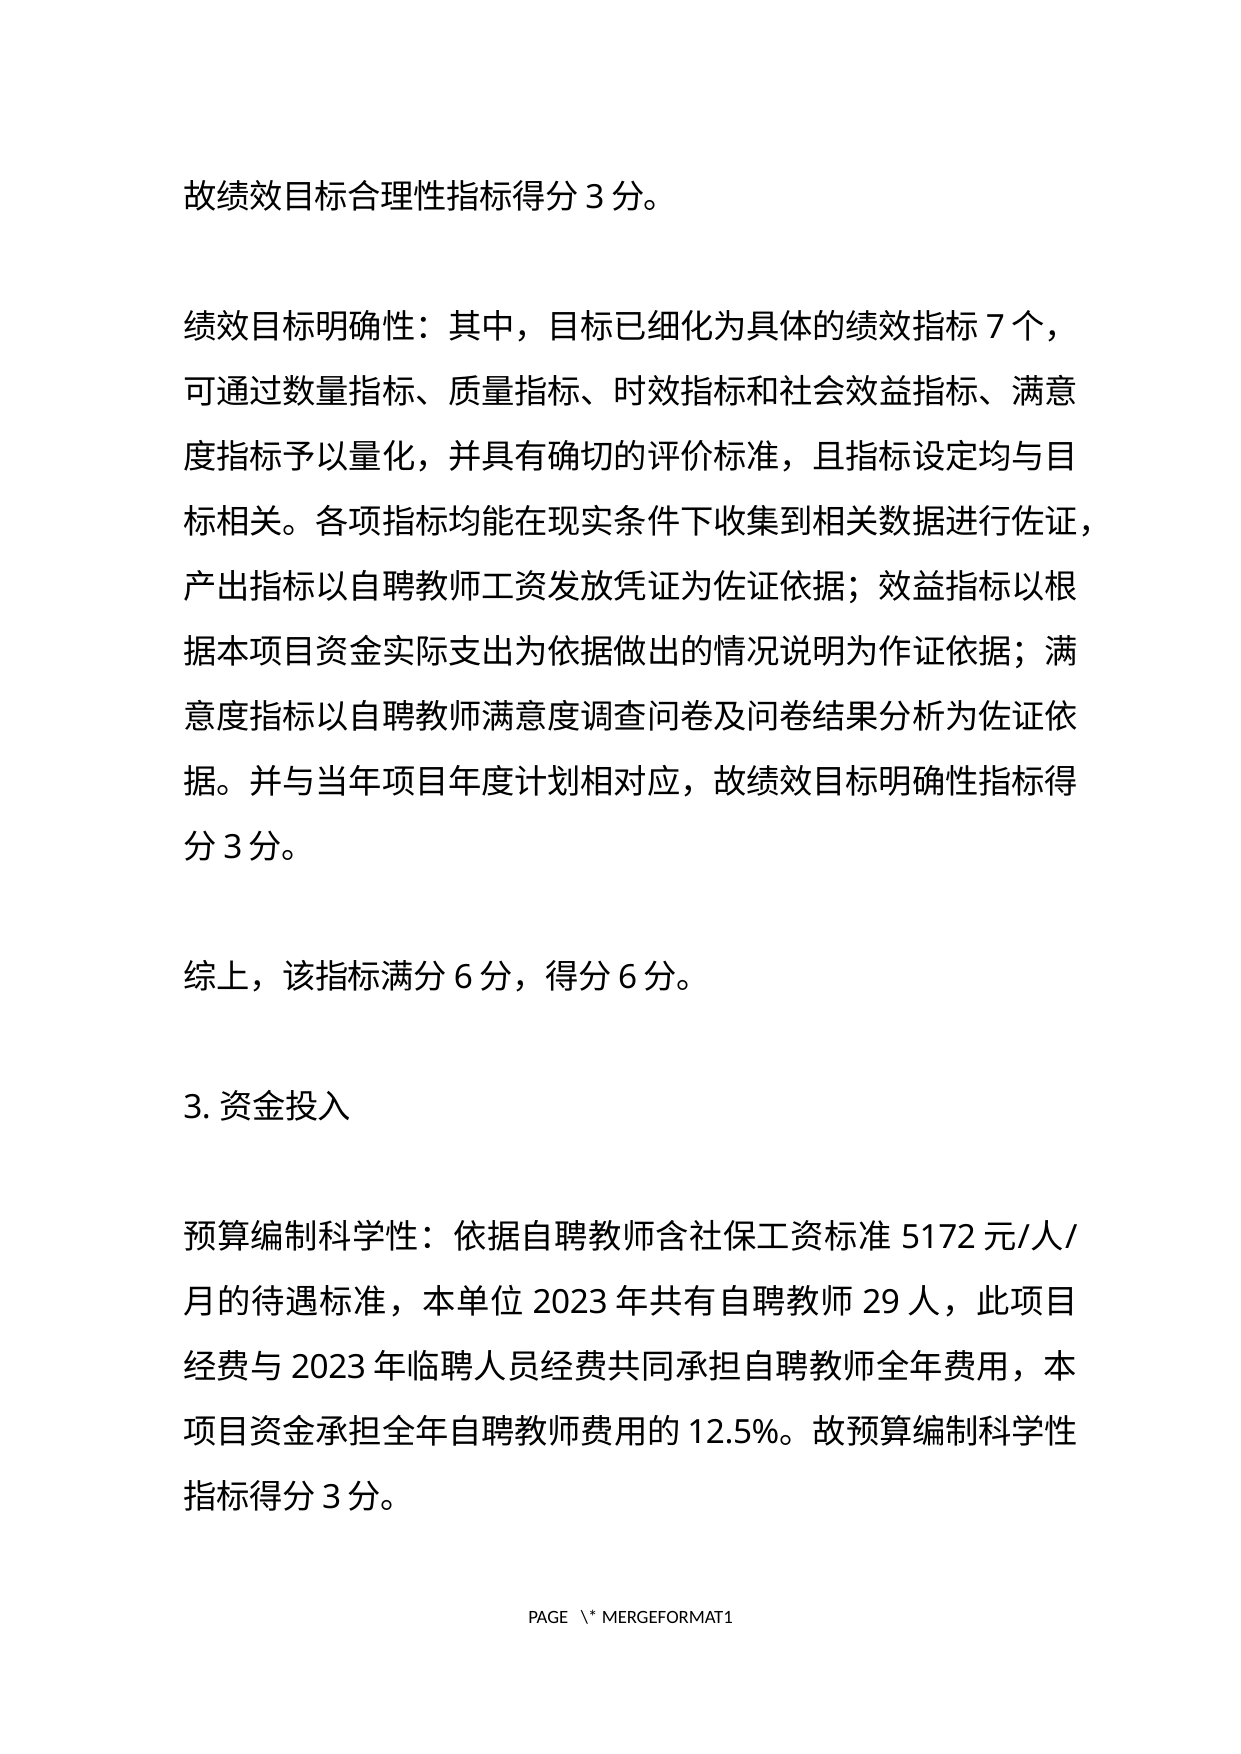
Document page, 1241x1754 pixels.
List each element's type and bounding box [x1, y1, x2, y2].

text [183, 162, 1078, 1527]
